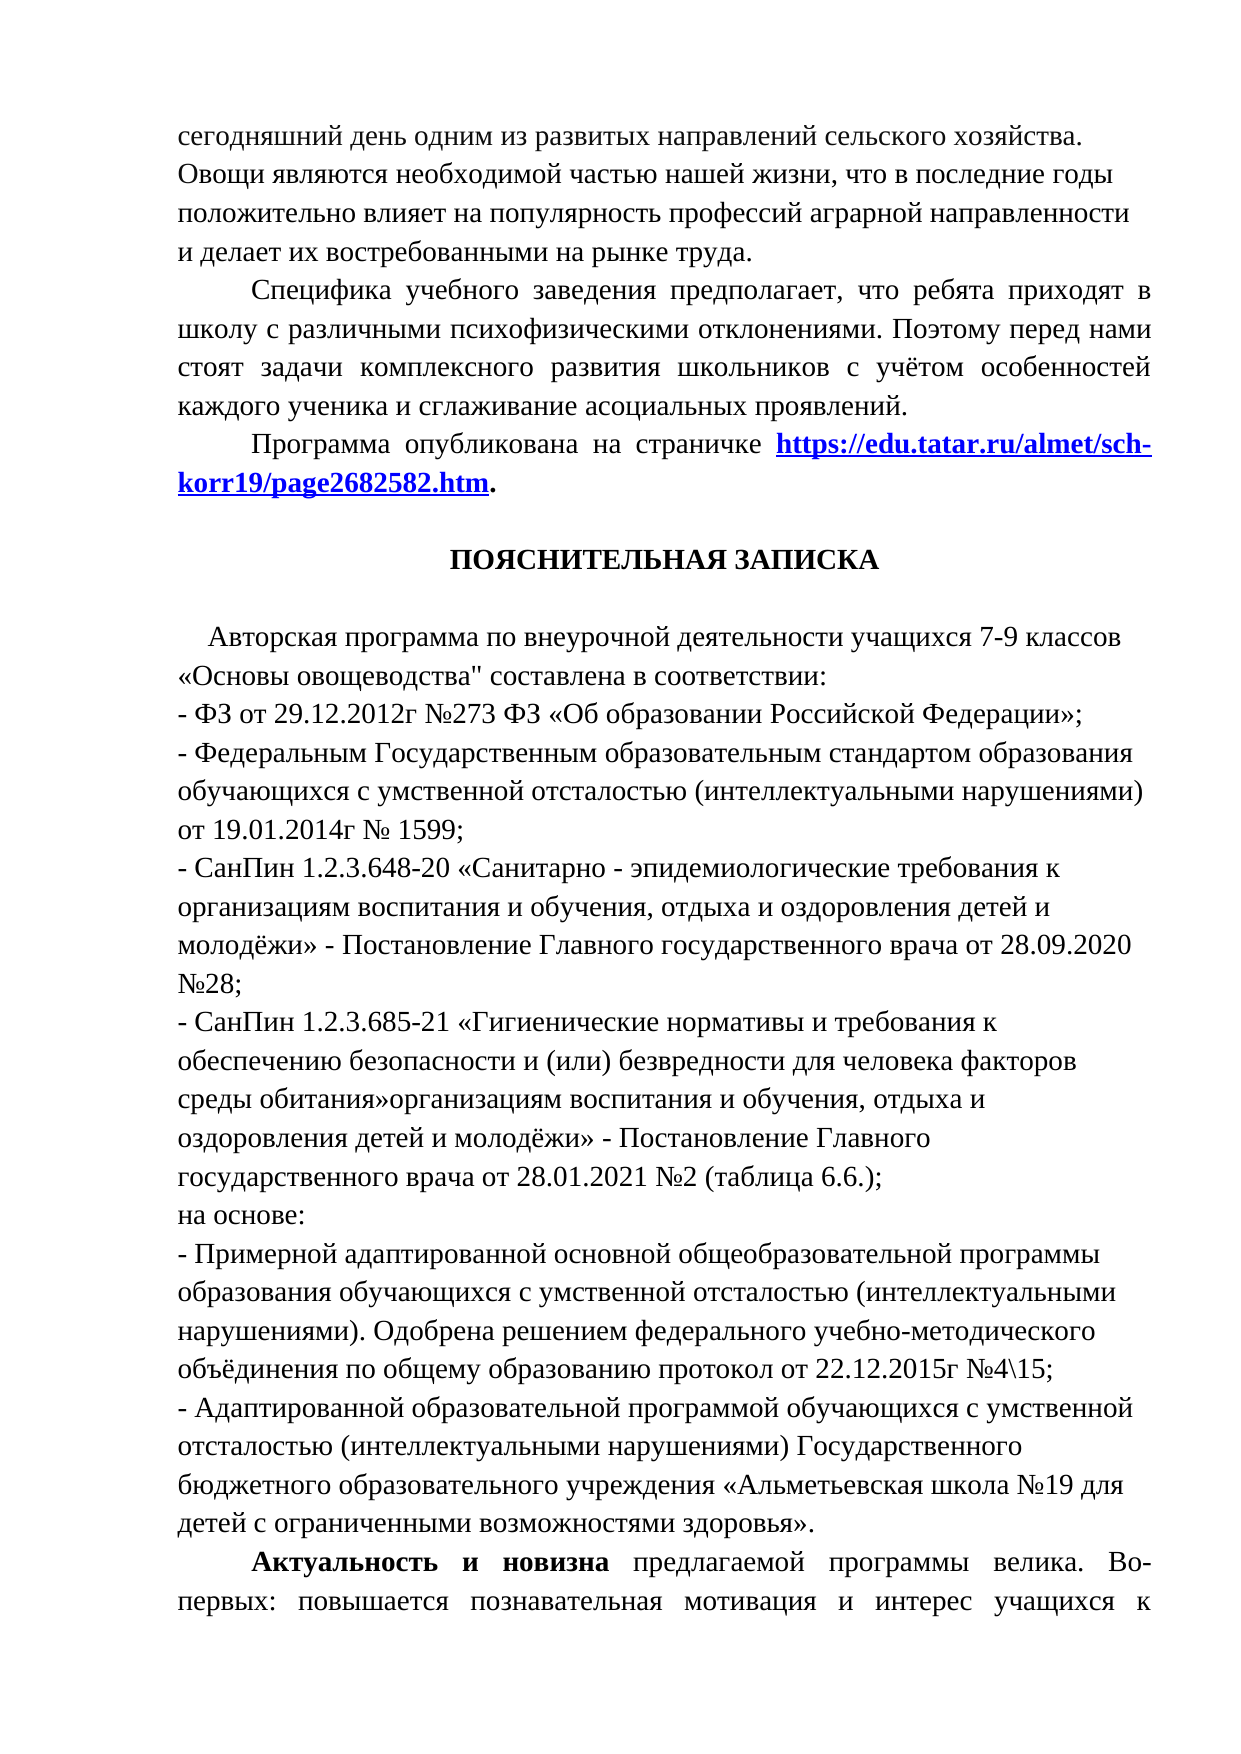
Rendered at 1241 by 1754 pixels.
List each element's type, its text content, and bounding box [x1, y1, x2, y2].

subtitle - Адаптированной образовательной программой обучающихся с умственной отсталостью (интеллектуальными нарушениями) Государственного бюджетного образовательного учреждения «Альметьевская школа №19 для детей с ограниченными возможностями здоровья». [177, 1390, 1152, 1539]
text Программа опубликована на страничке https://edu.tatar.ru/almet/sch- korr19/page2682582.htm. [177, 426, 1152, 498]
subtitle - Федеральным Государственным образовательным стандартом образования обучающихся с умственной отсталостью (интеллектуальными нарушениями) от 19.01.2014г № 1599; [177, 735, 1152, 845]
subtitle ПОЯСНИТЕЛЬНАЯ ЗАПИСКА [177, 542, 1152, 576]
subtitle - СанПин 1.2.3.648-20 «Санитарно - эпидемиологические требования к организациям воспитания и обучения, отдыха и оздоровления детей и молодёжи» - Постановление Главного государственного врача от 28.09.2020 №28; [177, 850, 1152, 999]
subtitle на основе: [177, 1197, 1152, 1231]
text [177, 118, 1152, 267]
subtitle - СанПин 1.2.3.685-21 «Гигиенические нормативы и требования к обеспечению безопасности и (или) безвредности для человека факторов среды обитания»организациям воспитания и обучения, отдыха и оздоровления детей и молодёжи» - Постановление Главного государственного врача от 28.01.2021 №2 (таблица 6.6.); [177, 1004, 1152, 1192]
subtitle - ФЗ от 29.12.2012г №273 ФЗ «Об образовании Российской Федерации»; [177, 696, 1152, 730]
subtitle Авторская программа по внеурочной деятельности учащихся 7-9 классов [177, 619, 1152, 653]
text Специфика учебного заведения предполагает, что ребята приходят в школу с различными психофизическими отклонениями. Поэтому перед нами стоят задачи комплексного развития школьников с учётом особенностей каждого ученика и сглаживание асоциальных проявлений. [177, 272, 1152, 421]
subtitle - Примерной адаптированной основной общеобразовательной программы образования обучающихся с умственной отсталостью (интеллектуальными нарушениями). Одобрена решением федерального учебно-методического объёдинения по общему образованию протокол от 22.12.2015г №4\15; [177, 1236, 1152, 1385]
subtitle «Основы овощеводства" составлена в соответствии: [177, 658, 1152, 691]
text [177, 1544, 1152, 1616]
